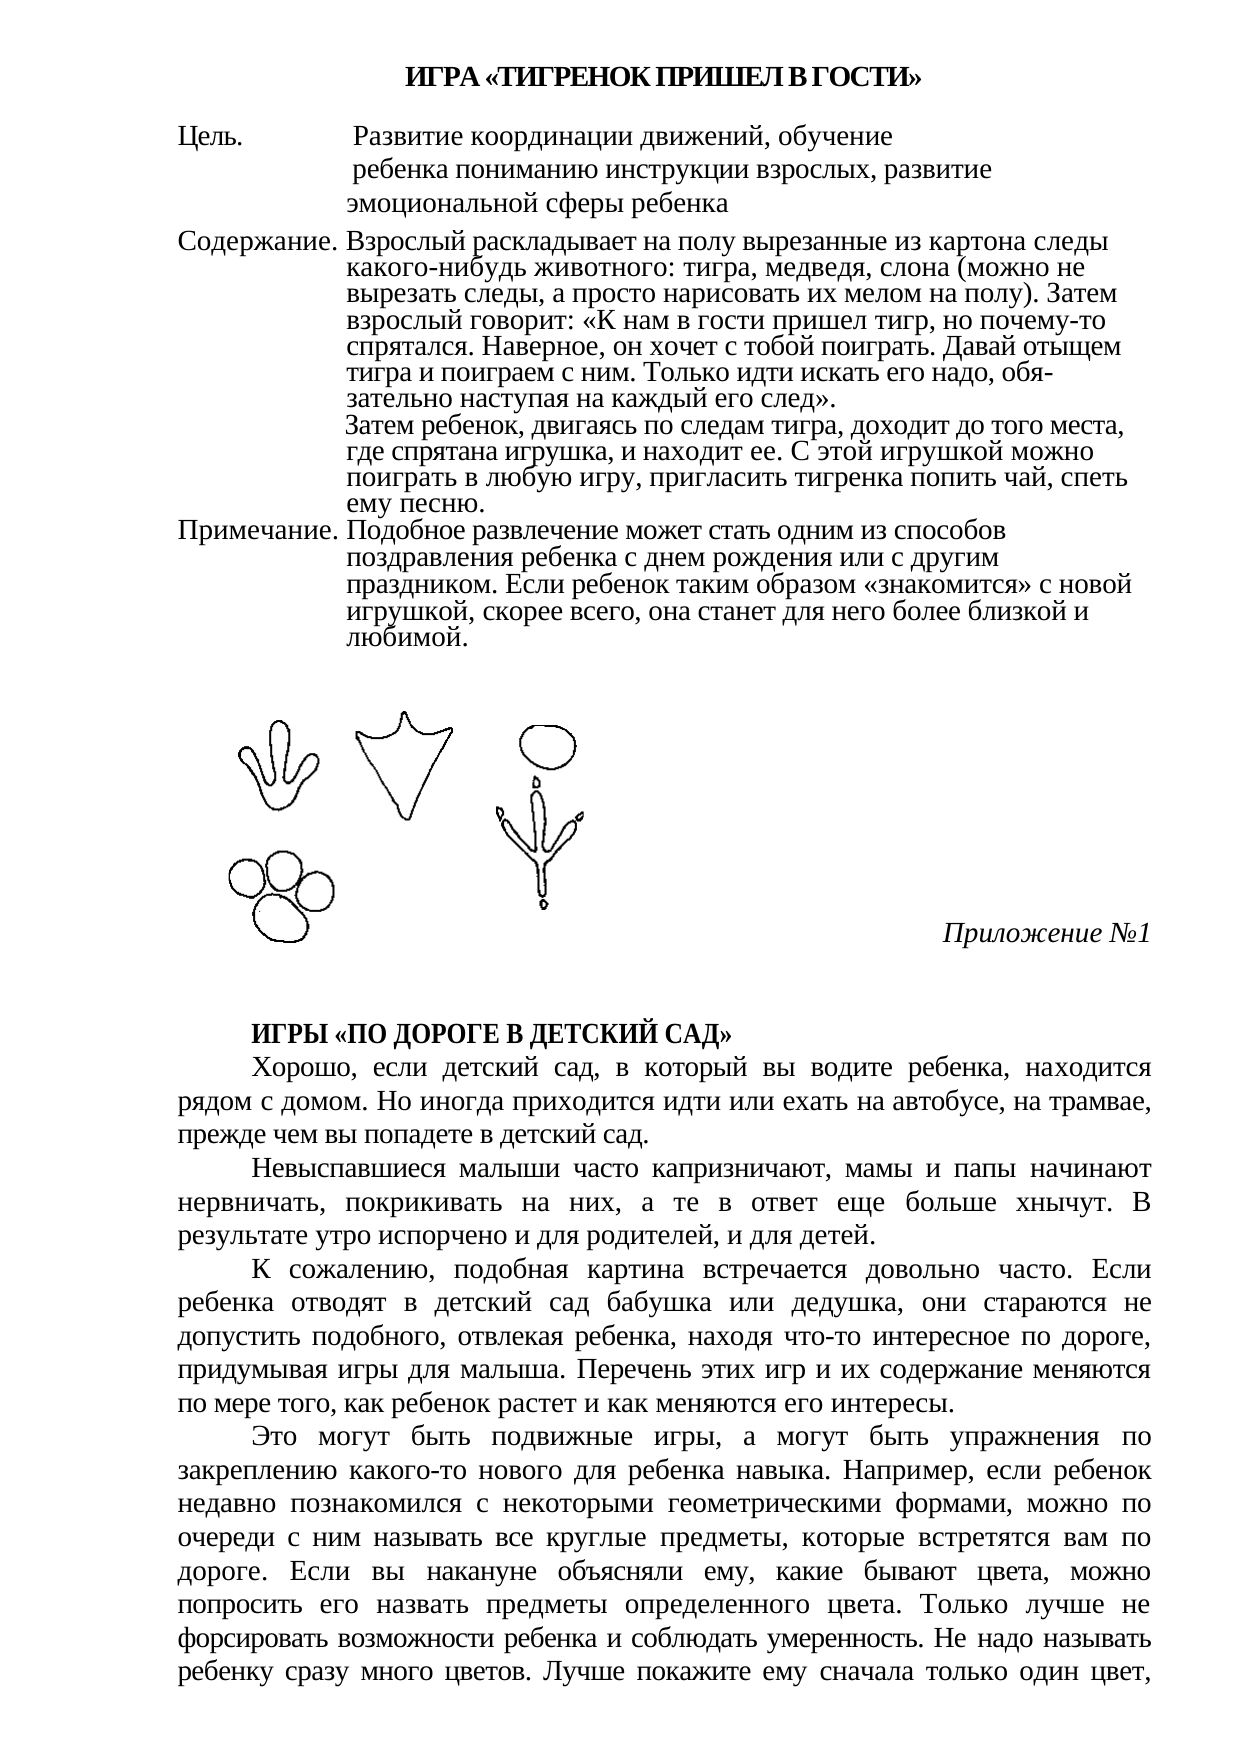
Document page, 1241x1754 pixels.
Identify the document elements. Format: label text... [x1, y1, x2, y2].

text Невыспавшиеся малыши часто капризничают, мамы и папы начинают нервничать, покрикивать на них, а те в ответ еще больше хнычут. В результате утро испорчено и для родителей, и для детей. [177, 1150, 1152, 1251]
text К сожалению, подобная картина встречается довольно часто. Если ребенка отводят в детский сад бабушка или дедушка, они стараются не допустить подобного, отвлекая ребенка, находя что-то интересное по дороге, придумывая игры для малыша. Перечень этих игр и их содержание меняются по мере того, как ребенок растет и как меняются его интересы. [177, 1251, 1152, 1418]
text ИГРА «ТИГРЕНОК ПРИШЕЛ В ГОСТИ» [177, 59, 1152, 93]
title ребенка пониманию инструкции взрослых, развитие эмоциональной сферы ребенка [233, 151, 1152, 218]
picture [228, 711, 454, 943]
text Затем ребенок, двигаясь по следам тигра, доходит до того места, где спрятана игрушка, и находит ее. С этой игрушкой можно поиграть в любую игру, пригласить тигренка попить чай, спеть ему песню. [207, 413, 1150, 518]
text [177, 1418, 1152, 1687]
text Содержание. Взрослый раскладывает на полу вырезанные из картона следы какого-нибудь животного: тигра, медведя, слона (можно не вырезать следы, а просто нарисовать их мелом на полу). Затем взрослый говорит: «К нам в гости пришел тигр, но почему-то спрятался. Наверное, он хочет с тобой поиграть. Давай отыщем тигра и поиграем с ним. Только идти искать его надо, обязательно наступая на каждый его след». [177, 229, 1148, 413]
text Примечание. Подобное развлечение может стать одним из способов поздравления ребенка с днем рождения или с другим праздником. Если ребенок таким образом «знакомится» с новой игрушкой, скорее всего, она станет для него более близкой и любимой. [177, 518, 1152, 652]
text ИГРЫ «ПО ДОРОГЕ В ДЕТСКИЙ САД» [177, 1016, 1152, 1049]
text Хорошо, если детский сад, в который вы водите ребенка, находится рядом с домом. Но иногда приходится идти или ехать на автобусе, на трамвае, прежде чем вы попадете в детский сад. [177, 1049, 1152, 1150]
text Цель. Развитие координации движений, обучение [177, 118, 1152, 151]
title Приложение №1 [177, 712, 1152, 949]
